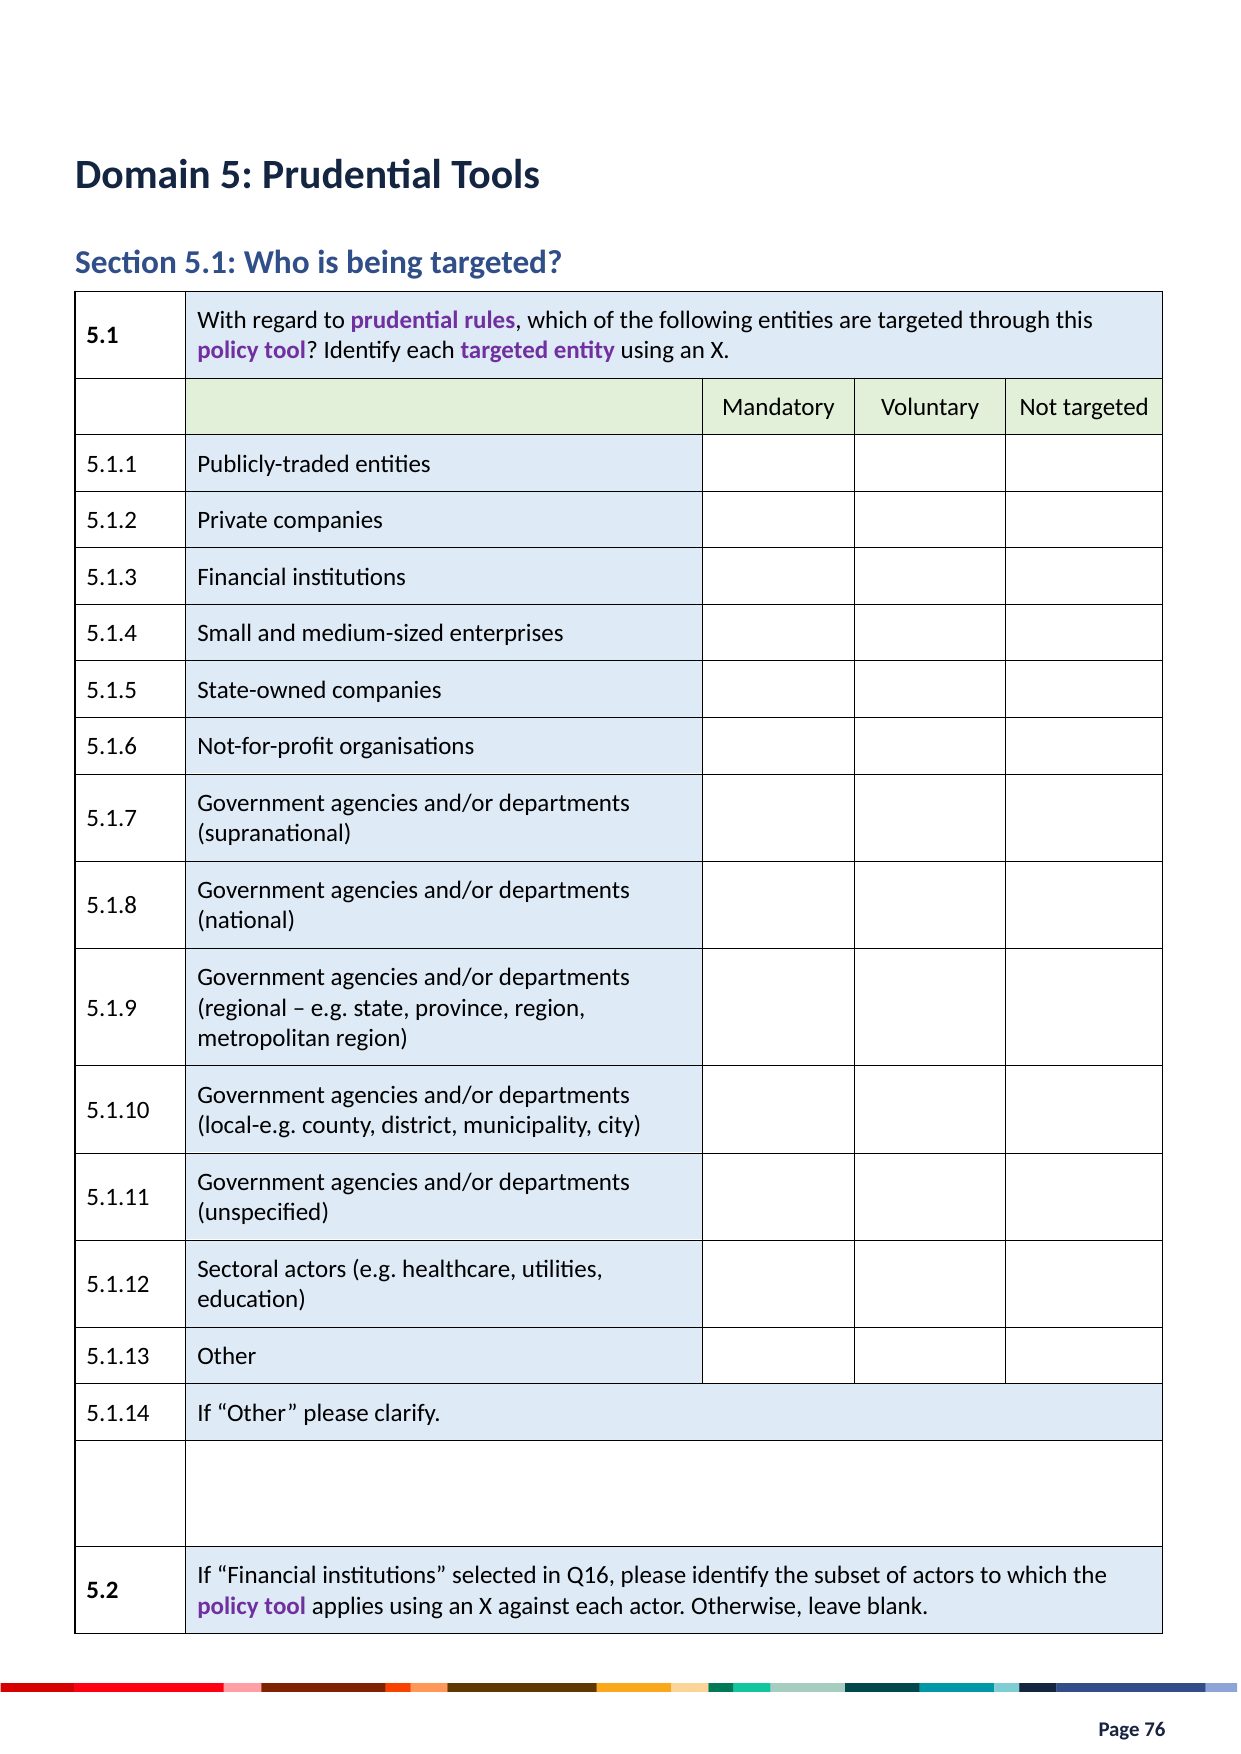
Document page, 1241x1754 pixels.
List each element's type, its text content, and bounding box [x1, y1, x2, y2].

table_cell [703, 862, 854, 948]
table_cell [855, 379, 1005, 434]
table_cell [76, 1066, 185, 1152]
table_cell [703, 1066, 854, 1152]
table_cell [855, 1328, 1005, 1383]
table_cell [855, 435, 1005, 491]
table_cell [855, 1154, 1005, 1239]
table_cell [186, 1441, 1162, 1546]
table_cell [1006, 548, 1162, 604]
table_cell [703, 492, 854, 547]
subtitle Domain 5: Prudential Tools [75, 148, 1165, 199]
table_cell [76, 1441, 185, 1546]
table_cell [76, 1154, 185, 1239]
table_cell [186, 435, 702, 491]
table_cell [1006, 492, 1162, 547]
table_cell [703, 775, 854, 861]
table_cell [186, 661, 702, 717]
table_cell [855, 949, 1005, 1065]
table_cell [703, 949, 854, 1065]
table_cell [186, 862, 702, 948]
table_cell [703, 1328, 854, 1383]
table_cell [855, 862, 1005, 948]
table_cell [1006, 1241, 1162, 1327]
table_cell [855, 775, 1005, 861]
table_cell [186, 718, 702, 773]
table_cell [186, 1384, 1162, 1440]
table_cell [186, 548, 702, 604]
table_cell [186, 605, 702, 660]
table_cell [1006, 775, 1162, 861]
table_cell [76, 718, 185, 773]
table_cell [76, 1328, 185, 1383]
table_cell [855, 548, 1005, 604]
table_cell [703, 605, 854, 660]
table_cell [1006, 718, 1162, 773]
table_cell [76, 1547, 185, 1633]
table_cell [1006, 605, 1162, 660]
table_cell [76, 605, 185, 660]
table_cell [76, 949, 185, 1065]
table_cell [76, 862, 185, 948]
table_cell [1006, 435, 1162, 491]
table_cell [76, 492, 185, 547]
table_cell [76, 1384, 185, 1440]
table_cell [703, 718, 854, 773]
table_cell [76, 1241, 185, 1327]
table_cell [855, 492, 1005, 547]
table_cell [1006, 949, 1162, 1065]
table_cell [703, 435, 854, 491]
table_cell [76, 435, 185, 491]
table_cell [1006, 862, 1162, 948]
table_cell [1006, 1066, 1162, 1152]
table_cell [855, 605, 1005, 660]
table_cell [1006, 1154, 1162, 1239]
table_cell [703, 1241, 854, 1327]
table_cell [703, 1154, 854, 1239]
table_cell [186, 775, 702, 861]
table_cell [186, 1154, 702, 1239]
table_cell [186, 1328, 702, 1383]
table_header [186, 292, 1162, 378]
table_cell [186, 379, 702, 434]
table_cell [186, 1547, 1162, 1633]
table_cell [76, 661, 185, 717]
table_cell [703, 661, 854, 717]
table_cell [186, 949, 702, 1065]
subtitle Section 5.1: Who is being targeted? [75, 241, 1165, 282]
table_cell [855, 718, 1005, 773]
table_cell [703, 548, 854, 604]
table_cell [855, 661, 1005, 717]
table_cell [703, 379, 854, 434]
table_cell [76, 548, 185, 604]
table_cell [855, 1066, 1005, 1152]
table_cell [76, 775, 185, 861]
picture [0, 1683, 1236, 1692]
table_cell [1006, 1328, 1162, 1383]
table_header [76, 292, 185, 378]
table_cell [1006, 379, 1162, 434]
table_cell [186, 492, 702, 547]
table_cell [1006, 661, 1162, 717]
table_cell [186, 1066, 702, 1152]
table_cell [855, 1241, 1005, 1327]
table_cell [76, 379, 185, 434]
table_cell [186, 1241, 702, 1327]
